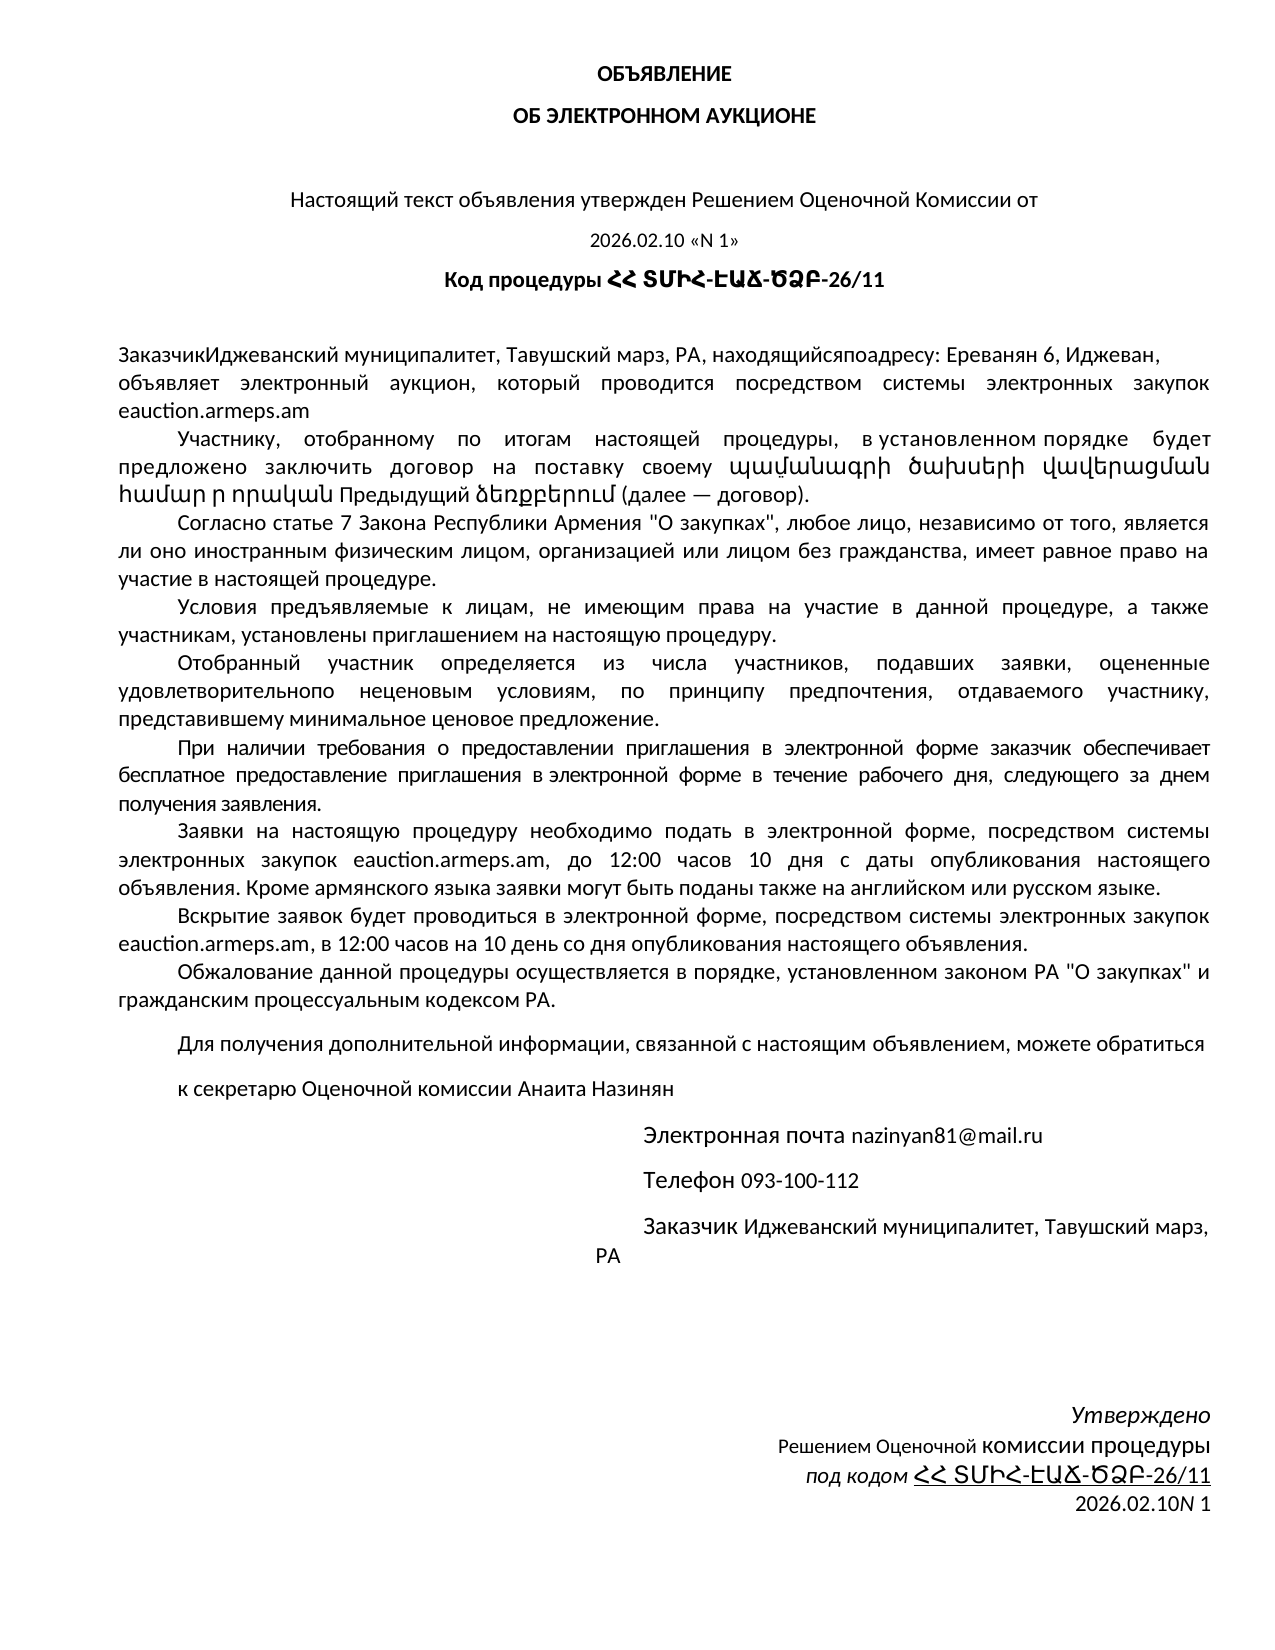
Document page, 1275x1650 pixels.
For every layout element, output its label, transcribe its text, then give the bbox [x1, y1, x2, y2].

text Для получения дополнительной информации, связанной с настоящим объявлением, можете обратиться [118, 1029, 1211, 1057]
text При наличии требования о предоставлении приглашения в электронной форме заказчик обеспечивает бесплатное предоставление приглашения в электронной форме в течение рабочего дня, следующего за днем получения заявления. [118, 733, 1211, 817]
text Отобранный участник определяется из числа участников, подавших заявки, оцененные удовлетворительнопо неценовым условиям, по принципу предпочтения, отдаваемого участнику, представившему минимальное ценовое предложение. [118, 648, 1211, 733]
text к секретарю Оценочной комиссии Анаита Назинян [118, 1074, 1211, 1102]
text Заявки на настоящую процедуру необходимо подать в электронной форме, посредством системы электронных закупок eauction.armeps.am, до 12:00 часов 10 дня с даты опубликования настоящего объявления. Кроме армянского языка заявки могут быть поданы также на английском или русском языке. [118, 817, 1211, 901]
text объявляет электронный аукцион, который проводится посредством системы электронных закупок eauction.armeps.am [118, 368, 1211, 424]
text Условия предъявляемые к лицам, не имеющим права на участие в данной процедуре, а также участникам, установлены приглашением на настоящую процедуру. [118, 592, 1211, 648]
text под кодом ՀՀ ՏՄԻՀ-ԷԱՃ-ԾՁԲ-26/11 2026.02.10 N 1 [118, 1460, 1211, 1517]
text Заказчик Иджеванский муниципалитет, Тавушский марз, РА [595, 1210, 1211, 1269]
text Вскрытие заявок будет проводиться в электронной форме, посредством системы электронных закупок eauction.armeps.am, в 12:00 часов на 10 день со дня опубликования настоящего объявления. [118, 901, 1211, 957]
text Согласно статье 7 Закона Республики Армения "О закупках", любое лицо, независимо от того, является ли оно иностранным физическим лицом, организацией или лицом без гражданства, имеет равное право на участие в настоящей процедуре. [118, 508, 1211, 592]
text Обжалование данной процедуры осуществляется в порядке, установленном законом РА "О закупках" и гражданским процессуальным кодексом РА. [118, 957, 1211, 1013]
text Решением Оценочной комиссии процедуры [118, 1429, 1211, 1460]
text Участнику, отобранному по итогам настоящей процедуры, в установленном порядке будет предложено заключить договор на поставку своему պաֵմանագրի ծախսերի վավերացման համար ր որական Предыдущий ձեռքբերում (далее — договор). [118, 424, 1211, 508]
text Код процедуры ՀՀ ՏՄԻՀ-ԷԱՃ-ԾՁԲ-26/11 [118, 265, 1211, 293]
text ОБ ЭЛЕКТРОННОМ АУКЦИОНЕ [118, 101, 1211, 129]
text 2026.02.10 «N 1» [118, 227, 1211, 252]
text ЗаказчикИджеванский муниципалитет, Тавушский марз, РА, находящийсяпоадресу: Ереванян 6, Иджеван, [118, 340, 1211, 368]
text Телефон 093-100-112 [643, 1164, 1211, 1195]
text Электронная почта nazinyan81@mail.ru [643, 1119, 1211, 1149]
text Настоящий текст объявления утвержден Решением Оценочной Комиссии от [118, 185, 1211, 213]
text Утверждено [118, 1399, 1211, 1429]
text ОБЪЯВЛЕНИЕ [118, 59, 1211, 87]
